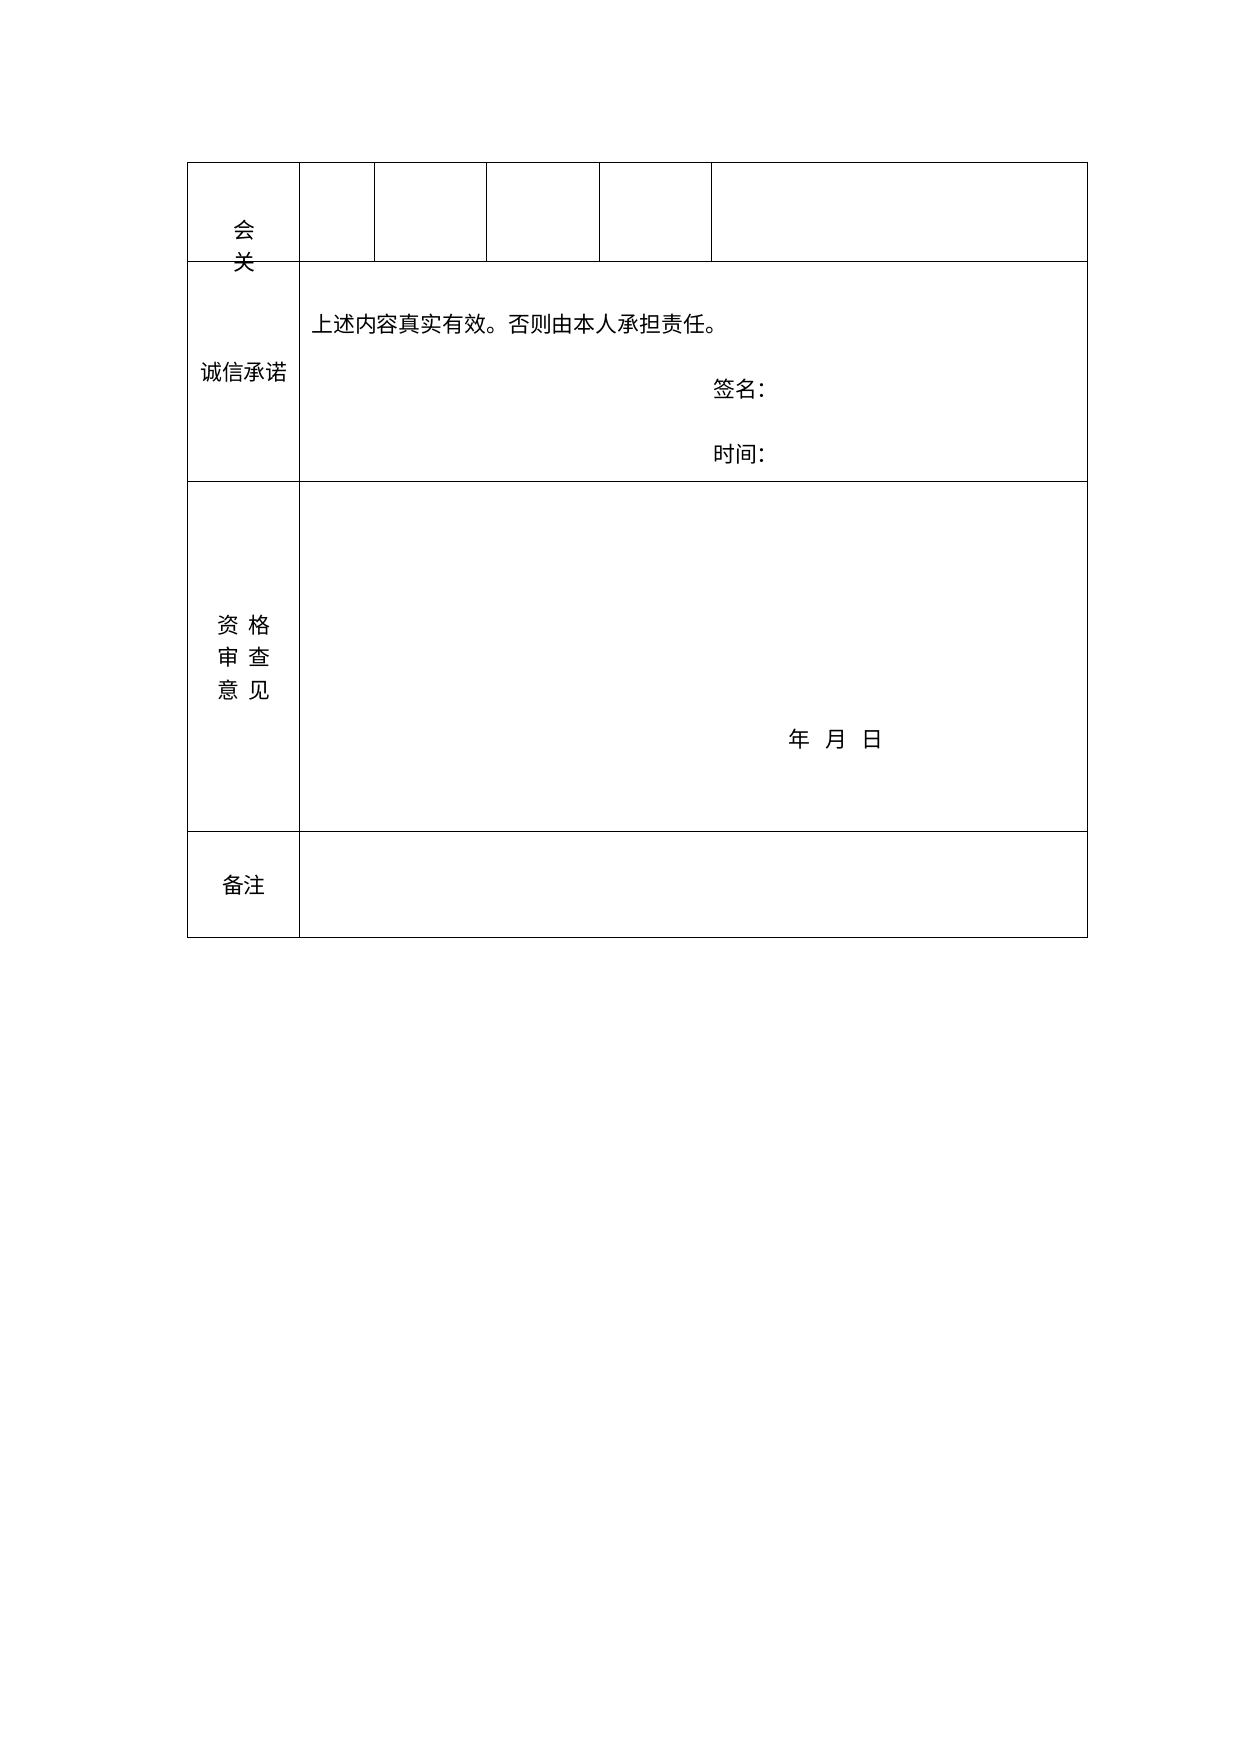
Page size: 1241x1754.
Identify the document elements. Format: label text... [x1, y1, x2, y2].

table_cell [600, 163, 711, 261]
table_cell [300, 832, 1087, 937]
table_cell 资 格 审 查 意 见 [188, 482, 299, 831]
table_cell [375, 163, 486, 261]
table_cell [300, 163, 374, 261]
table_cell [712, 163, 1087, 261]
table_cell 备注 [188, 832, 299, 937]
table_cell 年 月 日 [300, 482, 1087, 831]
table_cell 上述内容真实有效。否则由本人承担责任。 签名： 时间： [300, 262, 1087, 481]
table_cell 诚信承诺 [188, 262, 299, 481]
table_cell [487, 163, 599, 261]
